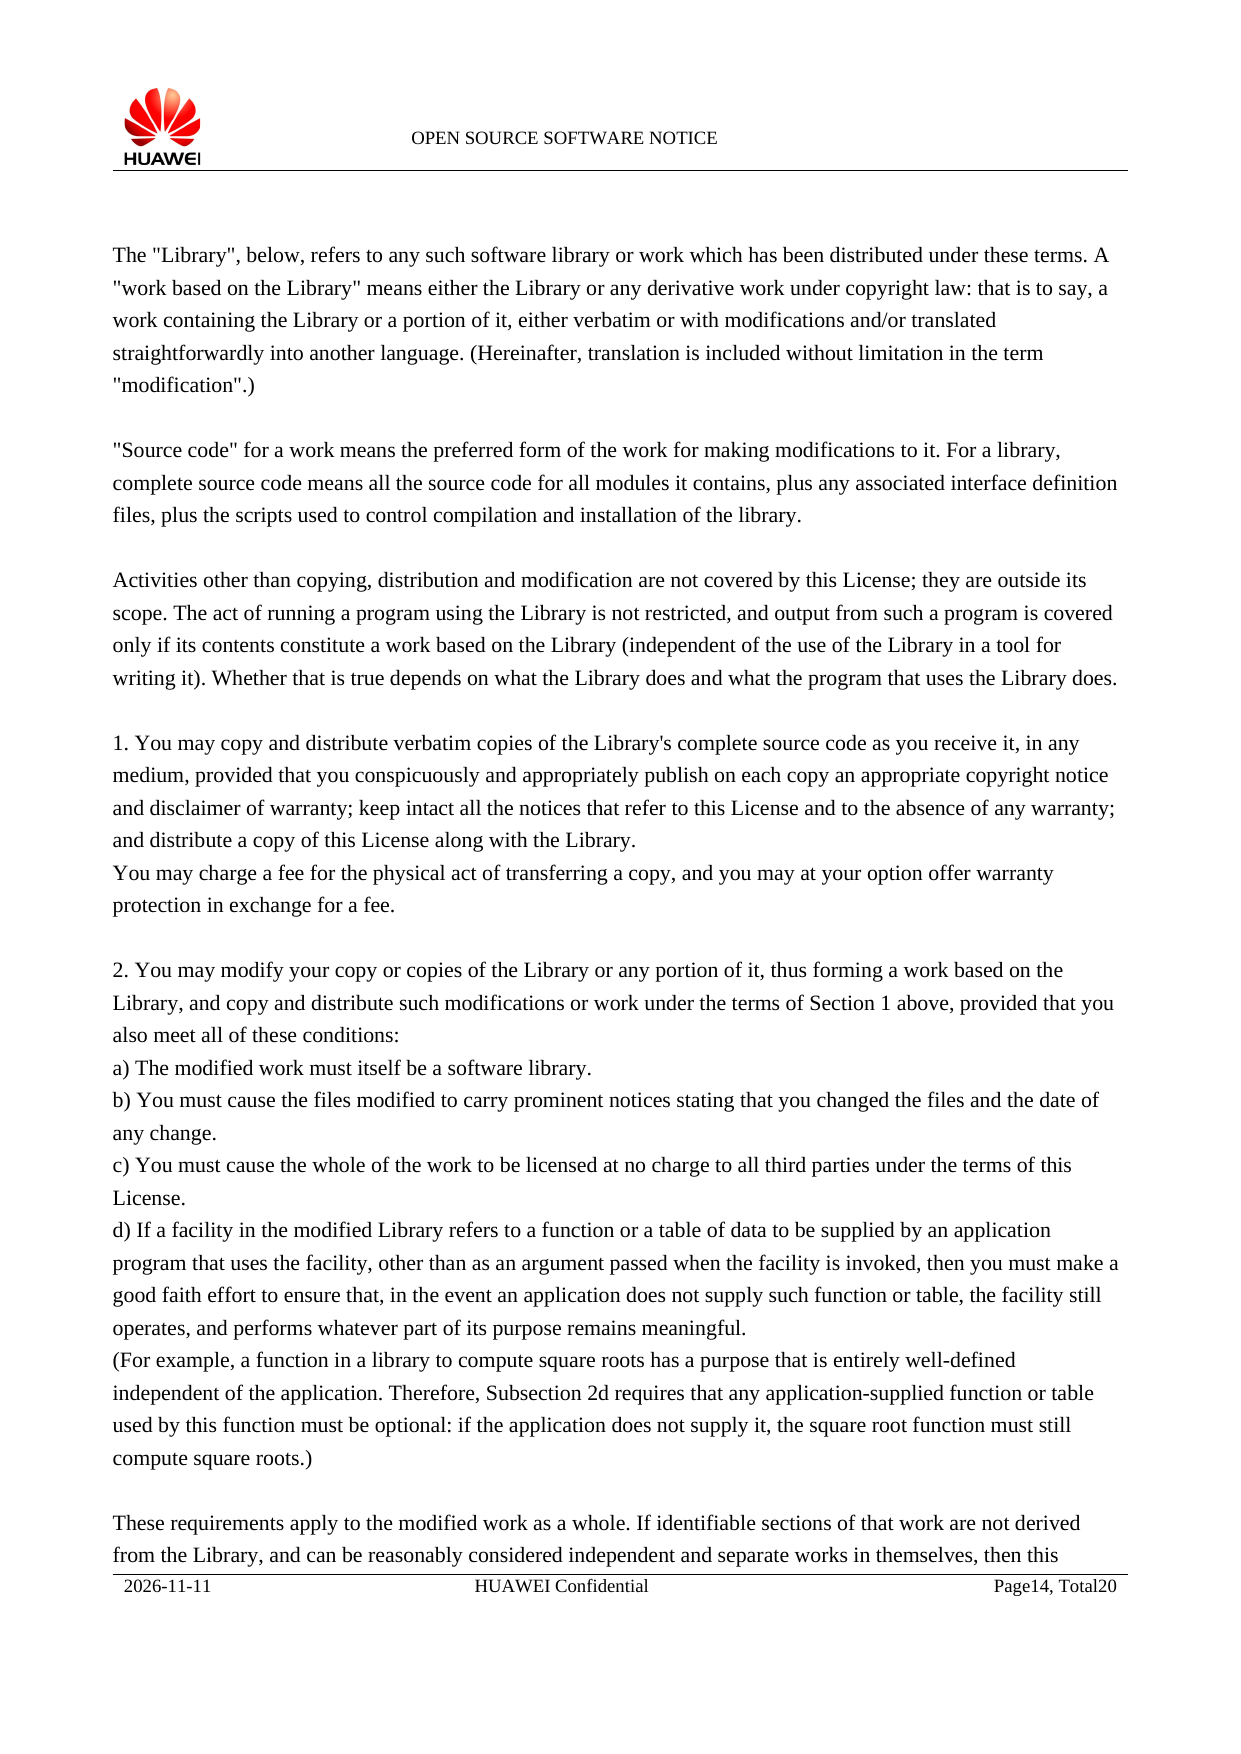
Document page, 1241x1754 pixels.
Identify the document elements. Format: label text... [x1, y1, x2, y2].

picture [124, 88, 201, 165]
